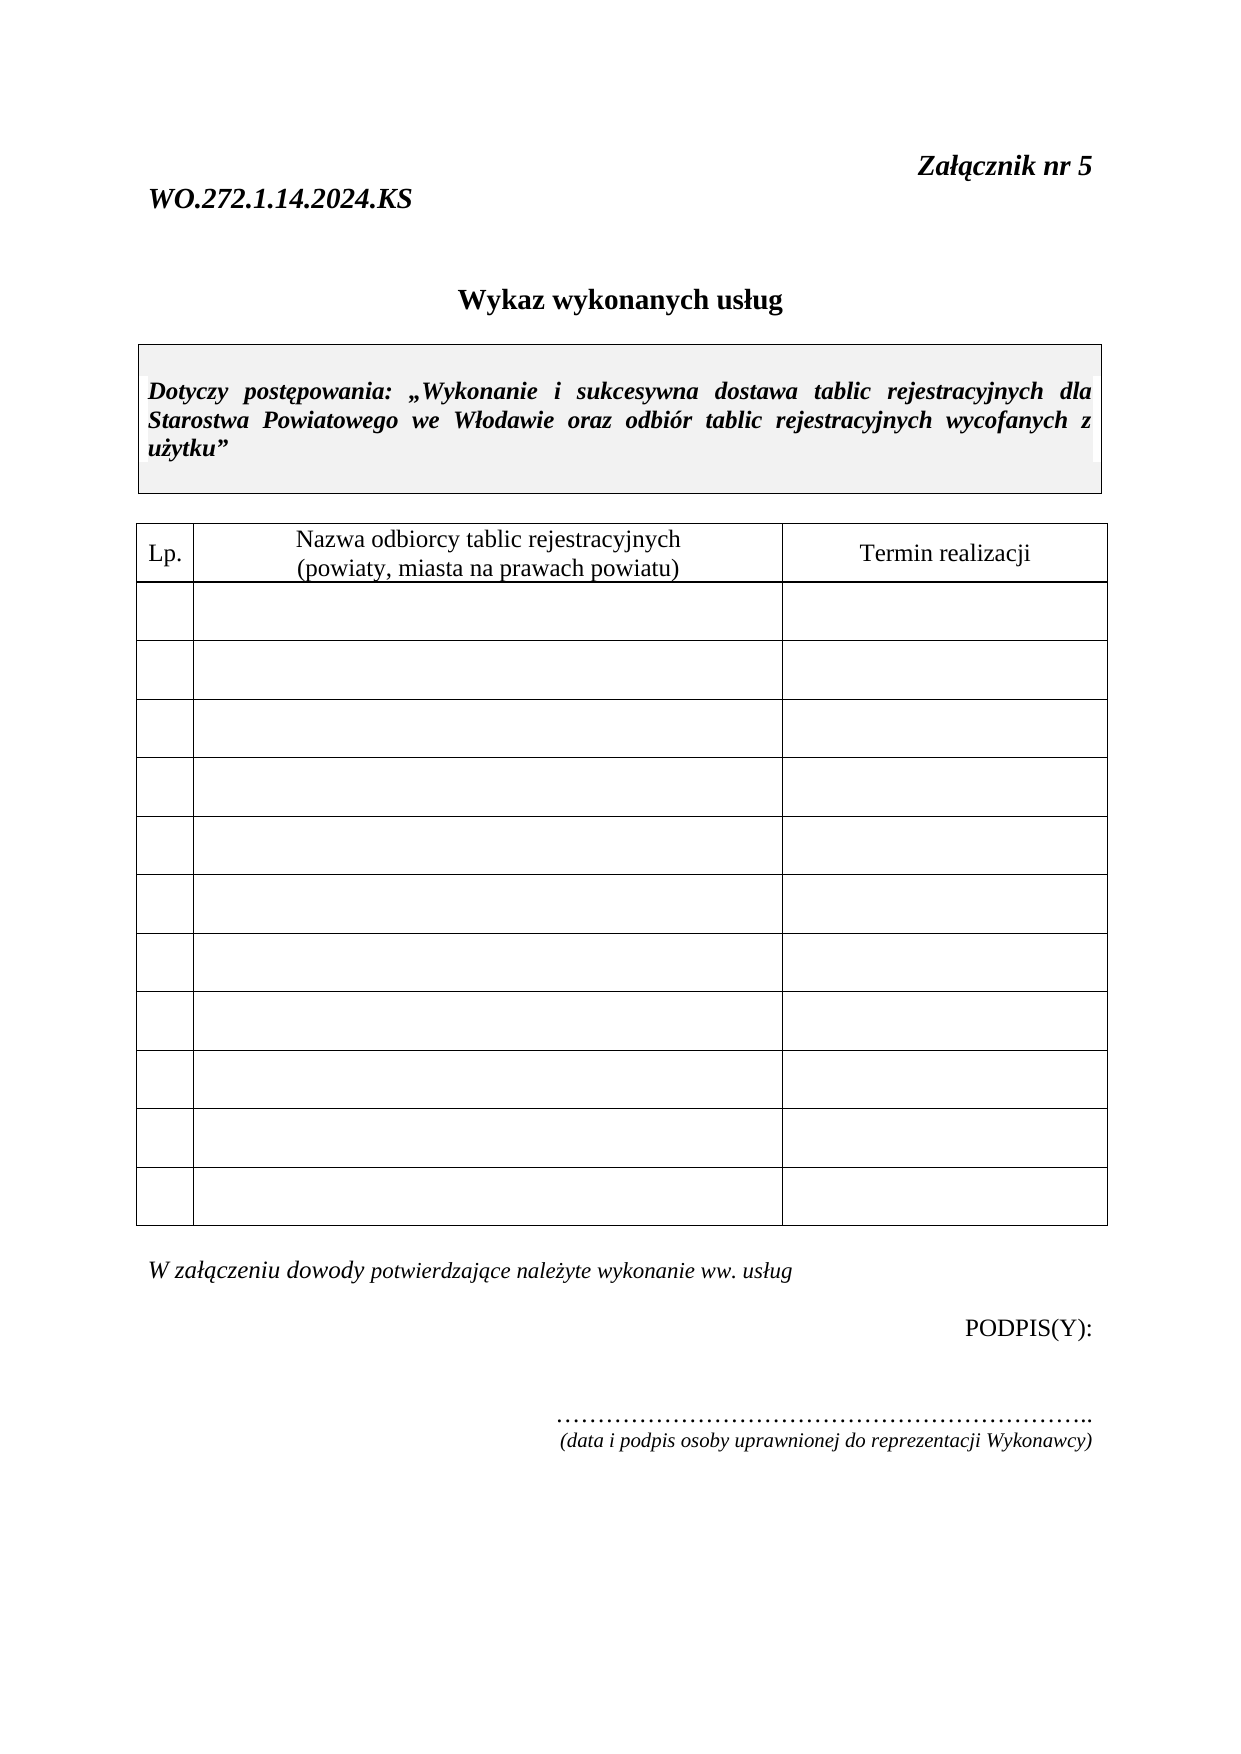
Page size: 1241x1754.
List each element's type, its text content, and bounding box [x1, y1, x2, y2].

table_cell [783, 641, 1107, 698]
table_cell [137, 1168, 193, 1225]
table_cell [194, 1051, 782, 1108]
table_cell [194, 758, 782, 816]
table_cell [783, 1168, 1107, 1225]
table_cell [137, 1051, 193, 1108]
table_cell [783, 1051, 1107, 1108]
table_cell [783, 992, 1107, 1050]
table_cell [137, 700, 193, 757]
text ……………………………………………………….. [148, 1399, 1093, 1428]
table_cell [194, 875, 782, 933]
text Wykaz wykonanych usług [148, 282, 1093, 315]
table_cell [194, 1168, 782, 1225]
table_cell [194, 583, 782, 640]
table_cell [137, 583, 193, 640]
table_header Nazwa odbiorcy tablic rejestracyjnych (powiaty, miasta na prawach powiatu) [194, 524, 782, 581]
text W załączeniu dowody potwierdzające należyte wykonanie ww. usług [148, 1255, 1093, 1284]
table_header Lp. [137, 524, 193, 581]
text WO.272.1.14.2024.KS [148, 181, 1093, 215]
table_cell [137, 1109, 193, 1167]
table_cell [783, 875, 1107, 933]
table_cell [194, 817, 782, 874]
table_cell [137, 641, 193, 698]
table_cell [783, 583, 1107, 640]
table_cell [194, 992, 782, 1050]
table_cell [137, 934, 193, 991]
table_cell [137, 992, 193, 1050]
table_cell [194, 934, 782, 991]
table_cell [194, 641, 782, 698]
table_header Termin realizacji [783, 524, 1107, 581]
text Załącznik nr 5 [148, 148, 1093, 181]
table_cell [783, 934, 1107, 991]
table_cell [137, 758, 193, 816]
table_cell [194, 700, 782, 757]
table_cell [783, 817, 1107, 874]
table_cell [783, 700, 1107, 757]
text Dotyczy postępowania: „Wykonanie i sukcesywna dostawa tablic rejestracyjnych dla Starostwa Powiatowego we Włodawie oraz odbiór tablic rejestracyjnych wycofanych z użytku” [148, 376, 1093, 459]
text PODPIS(Y): [148, 1313, 1093, 1341]
table_cell [194, 1109, 782, 1167]
text (data i podpis osoby uprawnionej do reprezentacji Wykonawcy) [148, 1428, 1093, 1452]
table_cell [783, 758, 1107, 816]
table_cell [137, 875, 193, 933]
table_cell [783, 1109, 1107, 1167]
table_cell [137, 817, 193, 874]
